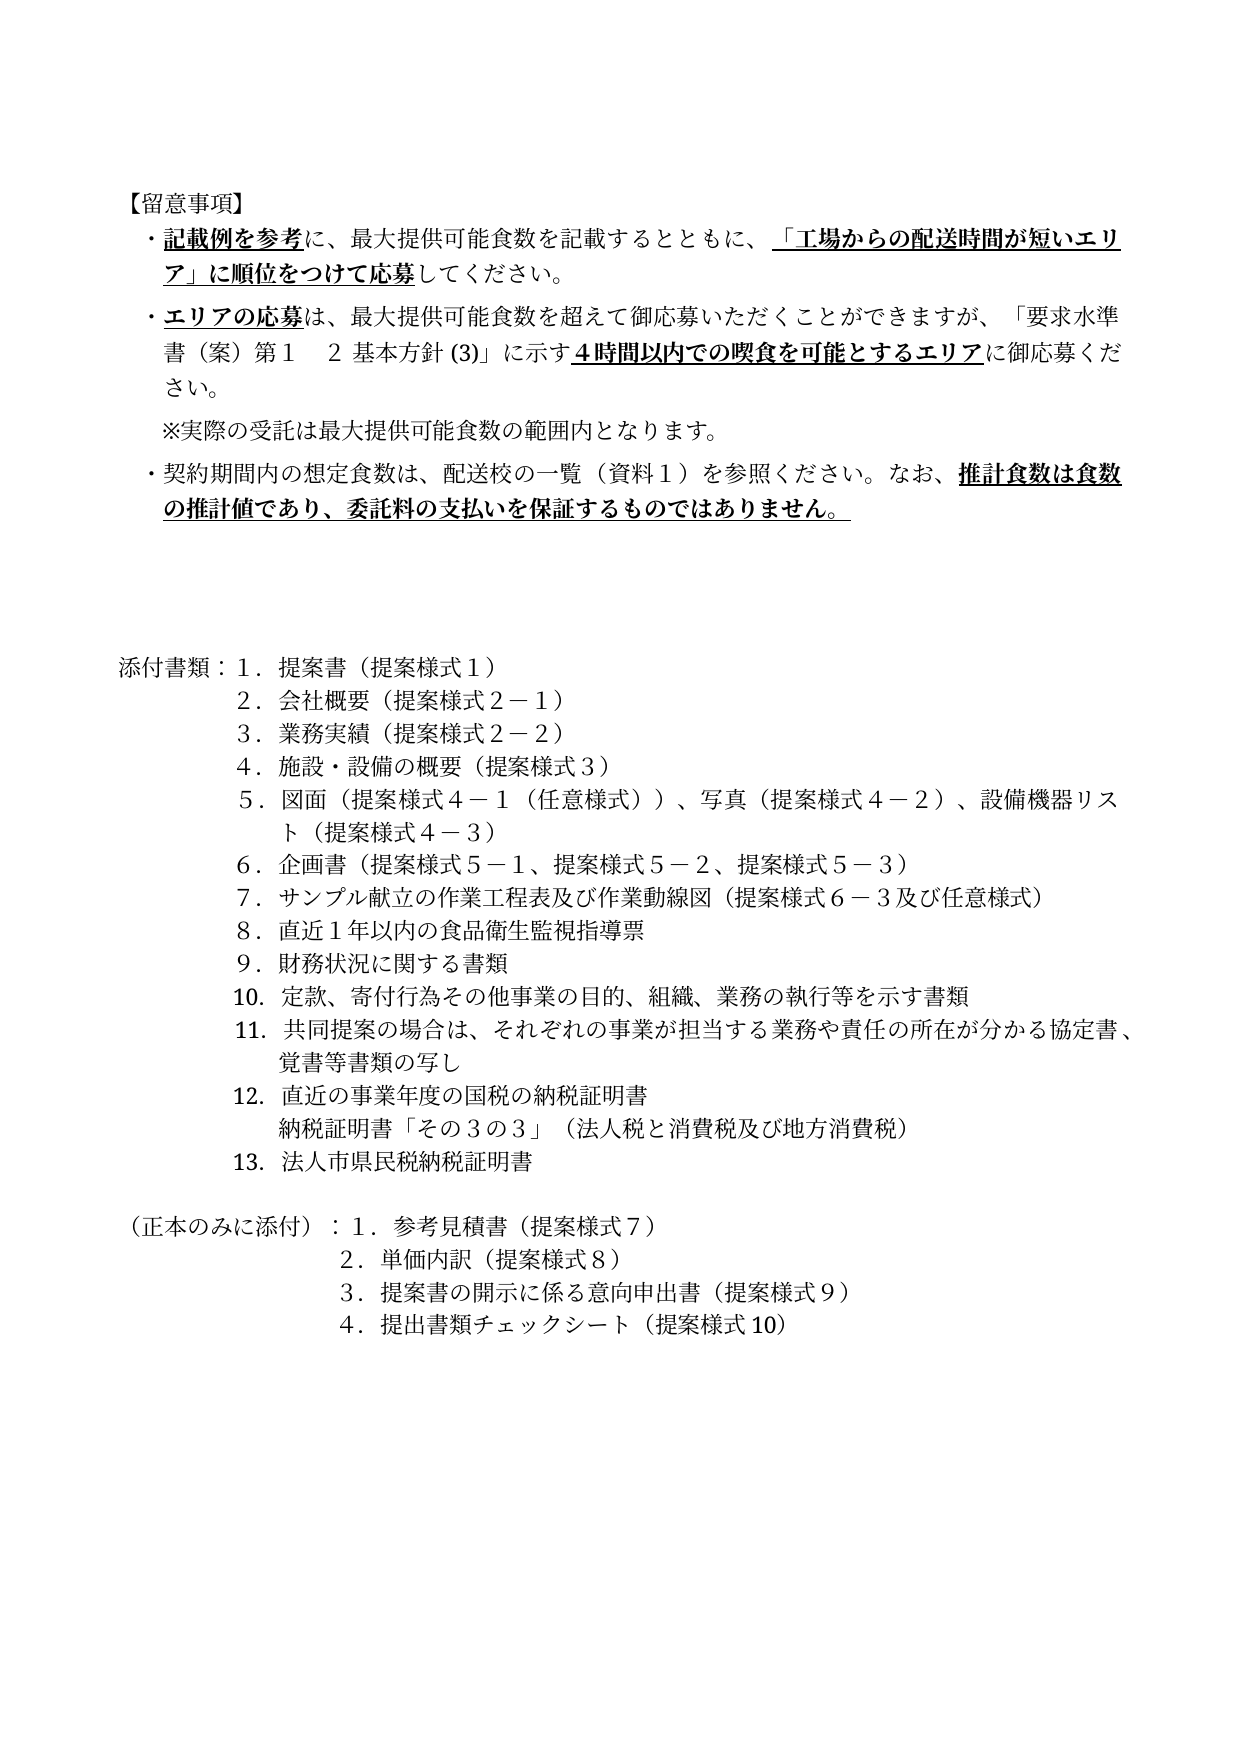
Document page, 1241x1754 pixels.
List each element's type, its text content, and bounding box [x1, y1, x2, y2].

text ２．会社概要（提案様式２－１） [118, 683, 1122, 716]
text ５．図面（提案様式４－１（任意様式））、写真（提案様式４－２）、設備機器リスト（提案様式４－３） [118, 782, 1122, 847]
text ※実際の受託は最大提供可能食数の範囲内となります。 [162, 411, 1122, 447]
text ・契約期間内の想定食数は、配送校の一覧（資料１）を参照ください。なお、推計食数は食数の推計値であり、委託料の支払いを保証するものではありません。 [140, 454, 1122, 525]
text ８．直近１年以内の食品衛生監視指導票 [118, 913, 1122, 946]
text 13．法人市県民税納税証明書 [118, 1144, 1122, 1177]
text ６．企画書（提案様式５－１、提案様式５－２、提案様式５－３） [118, 847, 1122, 880]
text ・記載例を参考に、最大提供可能食数を記載するとともに、「工場からの配送時間が短いエリア」に順位をつけて応募してください。 [140, 219, 1122, 290]
text ７．サンプル献立の作業工程表及び作業動線図（提案様式６－３及び任意様式） [118, 880, 1122, 913]
text ２．単価内訳（提案様式８） [118, 1242, 1122, 1274]
text （正本のみに添付）：１．参考見積書（提案様式７） [118, 1209, 1122, 1242]
text ４．施設・設備の概要（提案様式３） [118, 749, 1122, 782]
text ・エリアの応募は、最大提供可能食数を超えて御応募いただくことができますが、「要求水準書（案）第１ ２ 基本方針 (3)」に示す４時間以内での喫食を可能とするエリアに御応募ください。 [140, 297, 1122, 404]
text ３．業務実績（提案様式２－２） [118, 716, 1122, 749]
text 10．定款、寄付行為その他事業の目的、組織、業務の執行等を示す書類 [118, 979, 1122, 1012]
text 添付書類：１．提案書（提案様式１） [118, 650, 1122, 683]
text ３．提案書の開示に係る意向申出書（提案様式９） [118, 1274, 1122, 1307]
text ９．財務状況に関する書類 [118, 946, 1122, 979]
text 12．直近の事業年度の国税の納税証明書 [118, 1078, 1122, 1111]
text 納税証明書「その３の３」（法人税と消費税及び地方消費税） [118, 1111, 1122, 1144]
text ４．提出書類チェックシート（提案様式10） [118, 1307, 1122, 1341]
text 【留意事項】 [118, 186, 1122, 219]
text 11．共同提案の場合は、それぞれの事業が担当する業務や責任の所在が分かる協定書、覚書等書類の写し [118, 1012, 1122, 1078]
